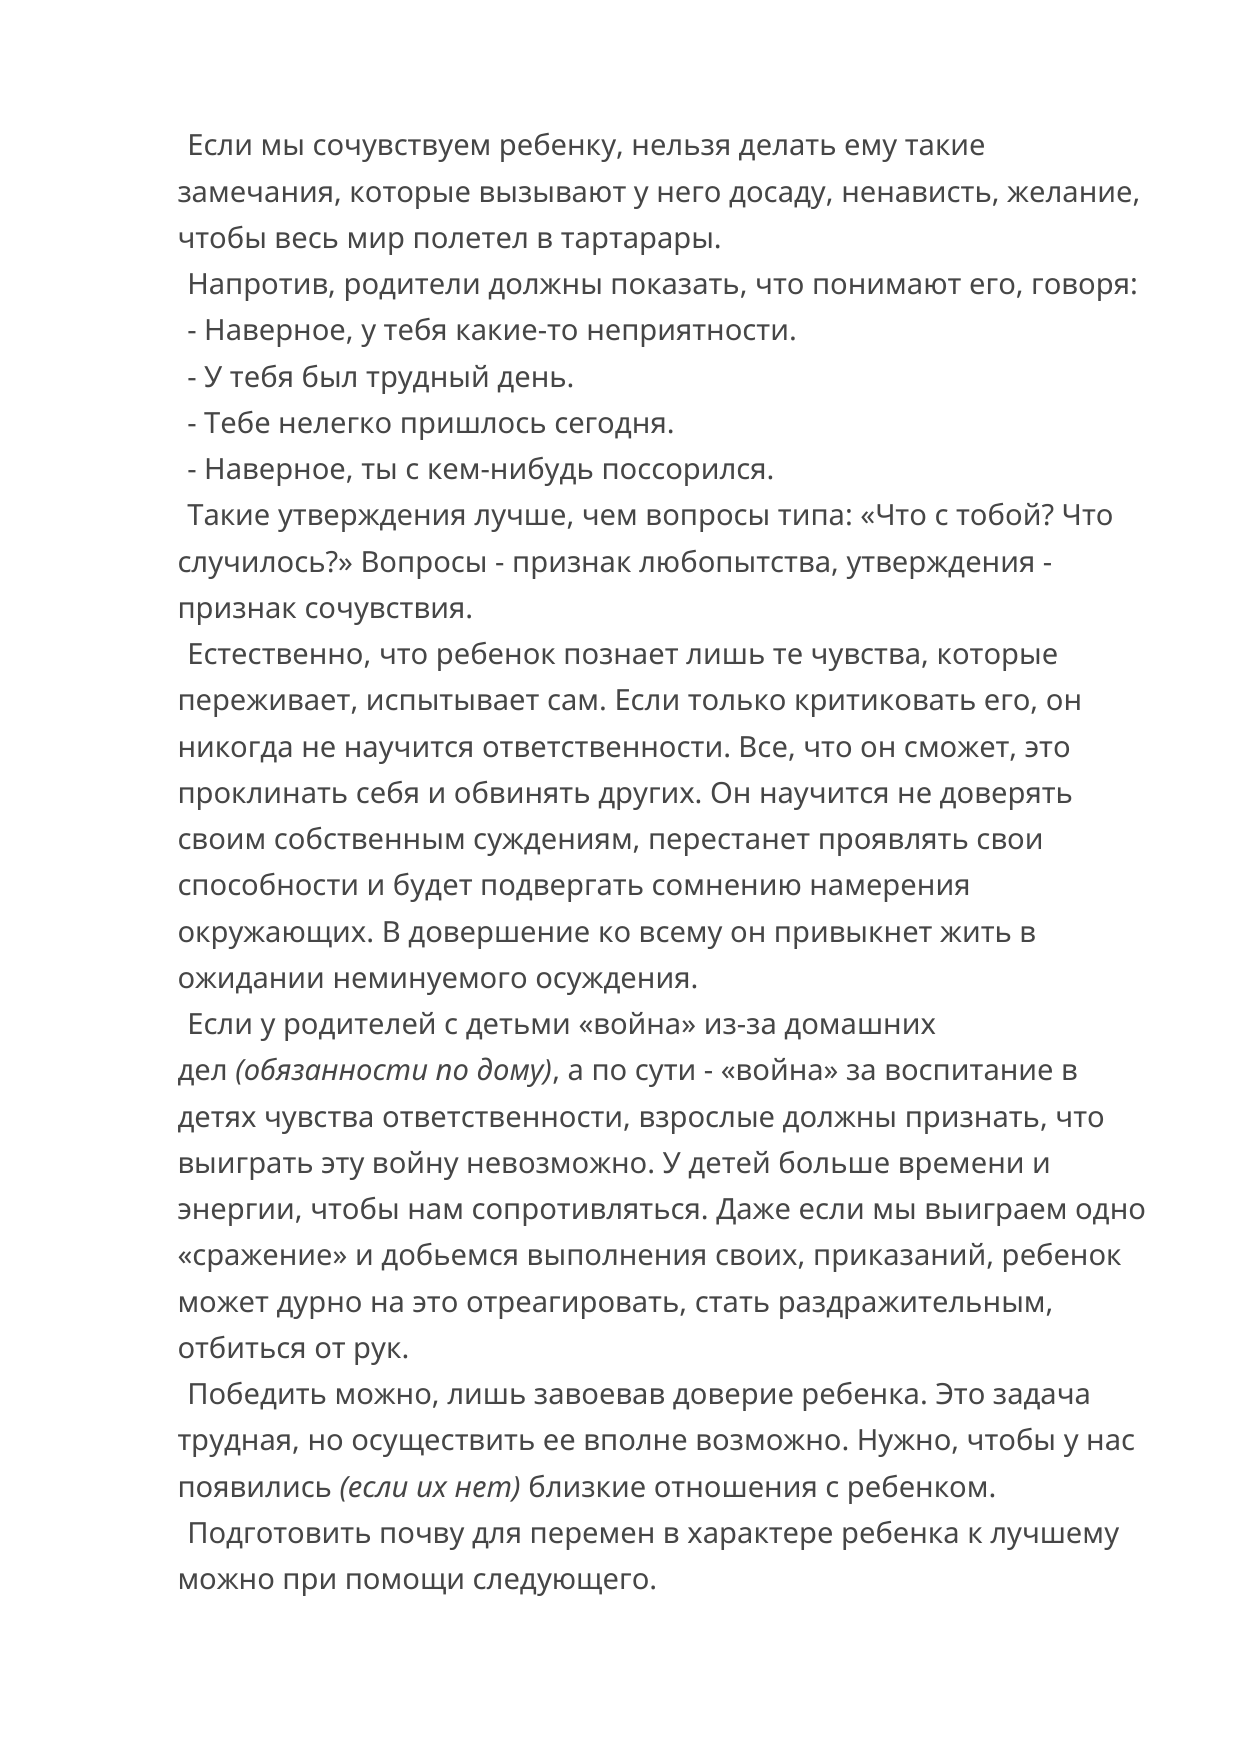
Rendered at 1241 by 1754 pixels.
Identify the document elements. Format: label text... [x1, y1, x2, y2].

text - Тебе нелегко пришлось сегодня. [177, 396, 1152, 442]
text - Наверное, у тебя какие-то неприятности. [177, 303, 1152, 349]
text - Наверное, ты с кем-нибудь поссорился. [177, 442, 1152, 488]
text Естественно, что ребенок познает лишь те чувства, которые переживает, испытывает сам. Если только критиковать его, он никогда не научится ответственности. Все, что он сможет, это проклинать себя и обвинять других. Он научится не доверять своим собственным суждениям, перестанет проявлять свои способности и будет подвергать сомнению намерения окружающих. В довершение ко всему он привыкнет жить в ожидании неминуемого осуждения. [177, 627, 1152, 997]
text - У тебя был трудный день. [177, 349, 1152, 396]
text Если мы сочувствуем ребенку, нельзя делать ему такие замечания, которые вызывают у него досаду, ненависть, желание, чтобы весь мир полетел в тартарары. [177, 118, 1152, 257]
text Подготовить почву для перемен в характере ребенка к лучшему можно при помощи следующего. [177, 1506, 1152, 1598]
text Если у родителей с детьми «война» из-за домашних дел (обязанности по дому), а по сути - «война» за воспитание в детях чувства ответственности, взрослые должны признать, что выиграть эту войну невозможно. У детей больше времени и энергии, чтобы нам сопротивляться. Даже если мы выиграем одно «сражение» и добьемся выполнения своих, приказаний, ребенок может дурно на это отреагировать, стать раздражительным, отбиться от рук. [177, 997, 1152, 1367]
text Напротив, родители должны показать, что понимают его, говоря: [177, 257, 1152, 303]
text Победить можно, лишь завоевав доверие ребенка. Это задача трудная, но осуществить ее вполне возможно. Нужно, чтобы у нас появились (если их нет) близкие отношения с ребенком. [177, 1367, 1152, 1506]
text Такие утверждения лучше, чем вопросы типа: «Что с тобой? Что случилось?» Вопросы - признак любопытства, утверждения - признак сочувствия. [177, 488, 1152, 627]
